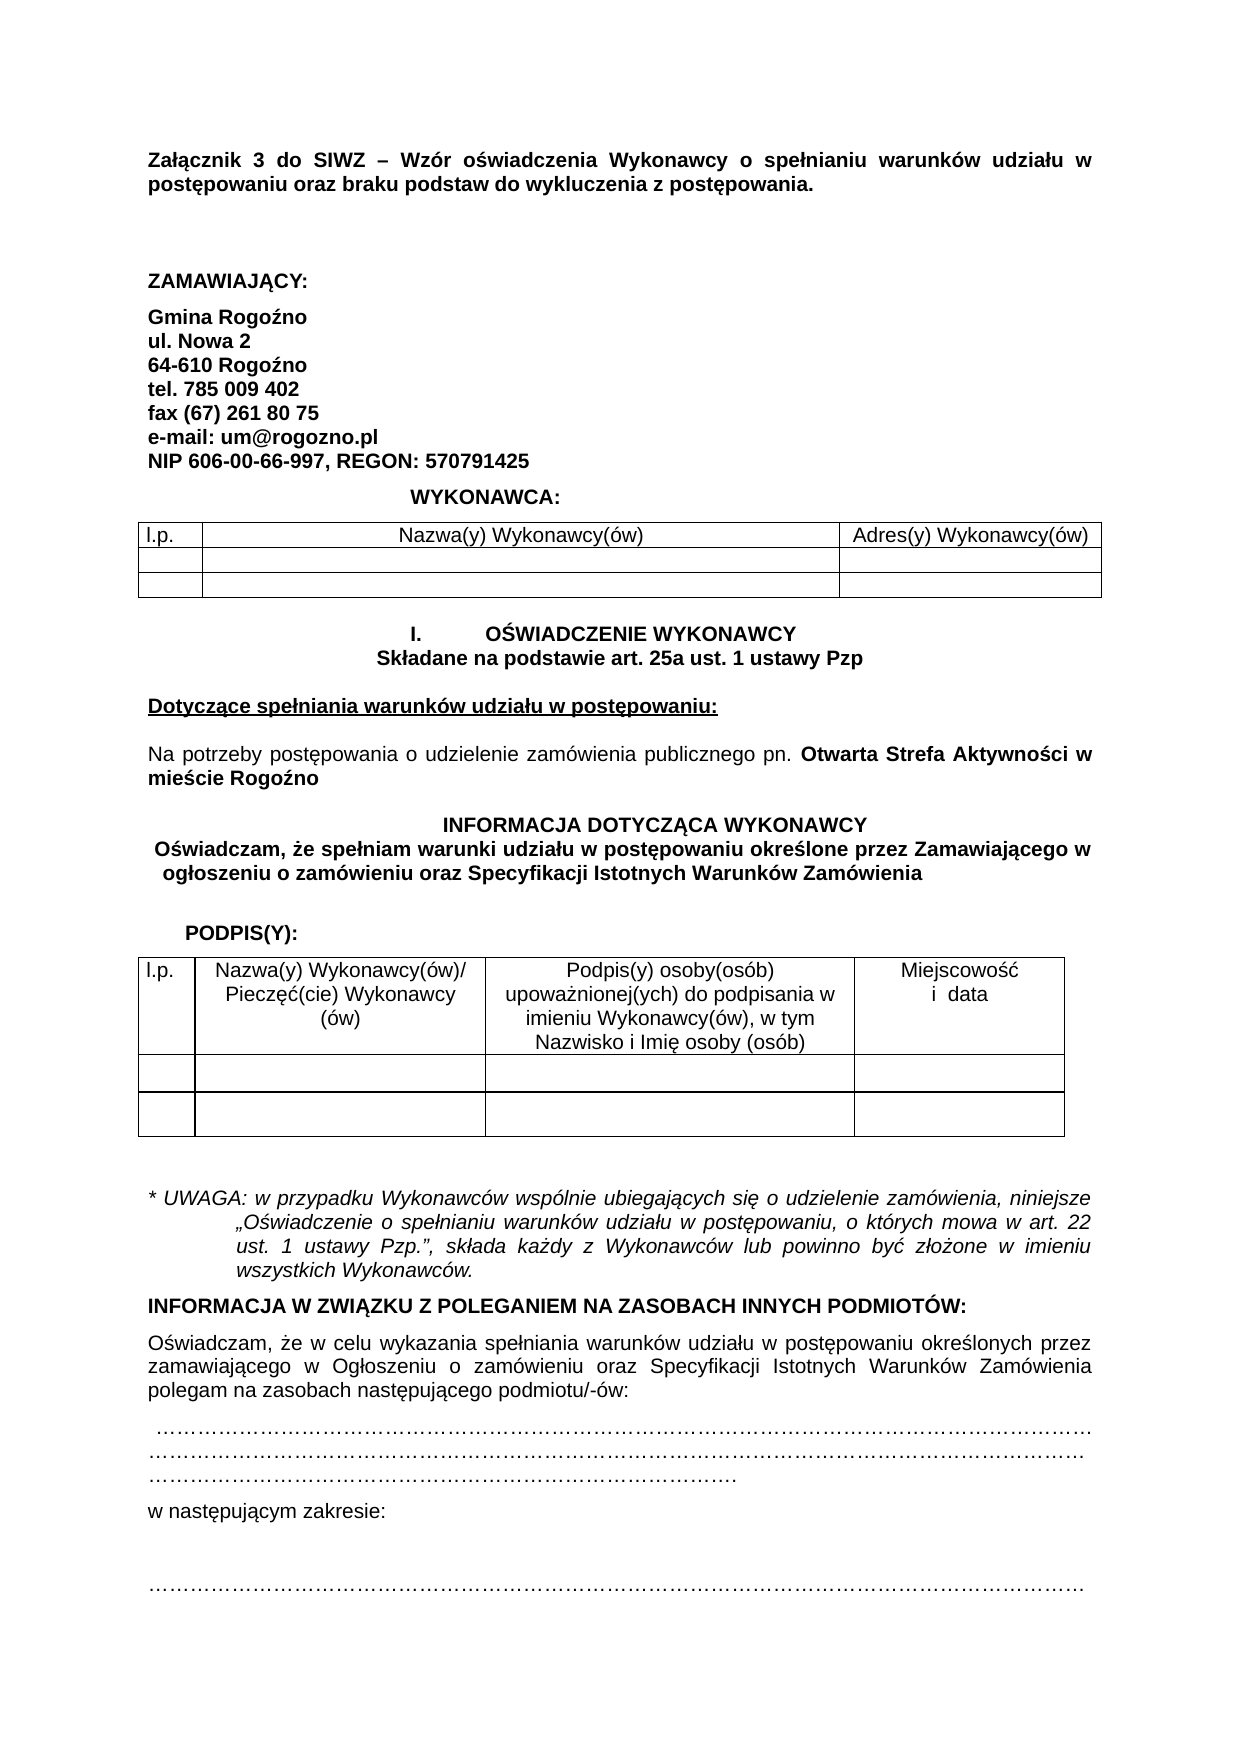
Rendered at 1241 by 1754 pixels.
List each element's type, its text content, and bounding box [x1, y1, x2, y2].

text Oświadczam, że w celu wykazania spełniania warunków udziału w postępowaniu określonych przez zamawiającego w Ogłoszeniu o zamówieniu oraz Specyfikacji Istotnych Warunków Zamówienia polegam na zasobach następującego podmiotu/-ów: [148, 1330, 1093, 1402]
table_header Nazwa(y) Wykonawcy(ów)/ Pieczęć(cie) Wykonawcy (ów) [196, 958, 485, 1054]
text 64-610 Rogoźno [148, 353, 1093, 377]
text Składane na podstawie art. 25a ust. 1 ustawy Pzp [148, 646, 1093, 669]
table_cell [486, 1055, 854, 1091]
text e-mail: um@rogozno.pl [148, 425, 1093, 449]
text PODPIS(Y): [185, 921, 1093, 945]
table_header Podpis(y) osoby(osób) upoważnionej(ych) do podpisania w imieniu Wykonawcy(ów), w tym Nazwisko i Imię osoby (osób) [486, 958, 854, 1054]
table_cell [139, 573, 202, 597]
text Oświadczam, że spełniam warunki udziału w postępowaniu określone przez Zamawiającego w ogłoszeniu o zamówieniu oraz Specyfikacji Istotnych Warunków Zamówienia [148, 837, 1093, 885]
table_header Adres(y) Wykonawcy(ów) [840, 523, 1101, 547]
text ZAMAWIAJĄCY: [148, 268, 1093, 292]
text NIP 606-00-66-997, REGON: 570791425 [148, 449, 1093, 473]
table_cell [196, 1055, 485, 1091]
table_cell [840, 548, 1101, 572]
text tel. 785 009 402 [148, 377, 1093, 401]
list WYKONAWCA: [410, 485, 1093, 509]
table_cell [855, 1055, 1064, 1091]
text …………………………………………………………………………………………………………………………………………………………………………………………………………………………………………………………………………………………………………………………. [148, 1415, 1093, 1487]
text Na potrzeby postępowania o udzielenie zamówienia publicznego pn. Otwarta Strefa Aktywności w mieście Rogoźno [148, 741, 1093, 789]
table_cell [486, 1093, 854, 1136]
text INFORMACJA W ZWIĄZKU Z POLEGANIEM NA ZASOBACH INNYCH PODMIOTÓW: [148, 1294, 1093, 1318]
text * UWAGA: w przypadku Wykonawców wspólnie ubiegających się o udzielenie zamówienia, niniejsze „Oświadczenie o spełnianiu warunków udziału w postępowaniu, o których mowa w art. 22 ust. 1 ustawy Pzp.”, składa każdy z Wykonawców lub powinno być złożone w imieniu wszystkich Wykonawców. [148, 1186, 1093, 1281]
text Dotyczące spełniania warunków udziału w postępowaniu: [148, 693, 1093, 717]
text Gmina Rogoźno [148, 305, 1093, 329]
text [148, 1572, 1093, 1596]
table_header Miejscowość i data [855, 958, 1064, 1054]
table_cell [139, 548, 202, 572]
list OŚWIADCZENIE WYKONAWCY [410, 622, 1093, 646]
table_cell [139, 1093, 194, 1136]
text w następującym zakresie: [148, 1499, 1093, 1523]
table_cell [203, 548, 839, 572]
table_cell [196, 1093, 485, 1136]
text INFORMACJA DOTYCZĄCA WYKONAWCY [384, 813, 1093, 837]
table_cell [840, 573, 1101, 597]
table_cell [139, 1055, 194, 1091]
text fax (67) 261 80 75 [148, 401, 1093, 425]
table_header Nazwa(y) Wykonawcy(ów) [203, 523, 839, 547]
table_cell [203, 573, 839, 597]
table_header l.p. [139, 958, 194, 1054]
subtitle Załącznik 3 do SIWZ – Wzór oświadczenia Wykonawcy o spełnianiu warunków udziału w postępowaniu oraz braku podstaw do wykluczenia z postępowania. [148, 148, 1093, 196]
text ul. Nowa 2 [148, 329, 1093, 353]
table_header l.p. [139, 523, 202, 547]
table_cell [855, 1093, 1064, 1136]
